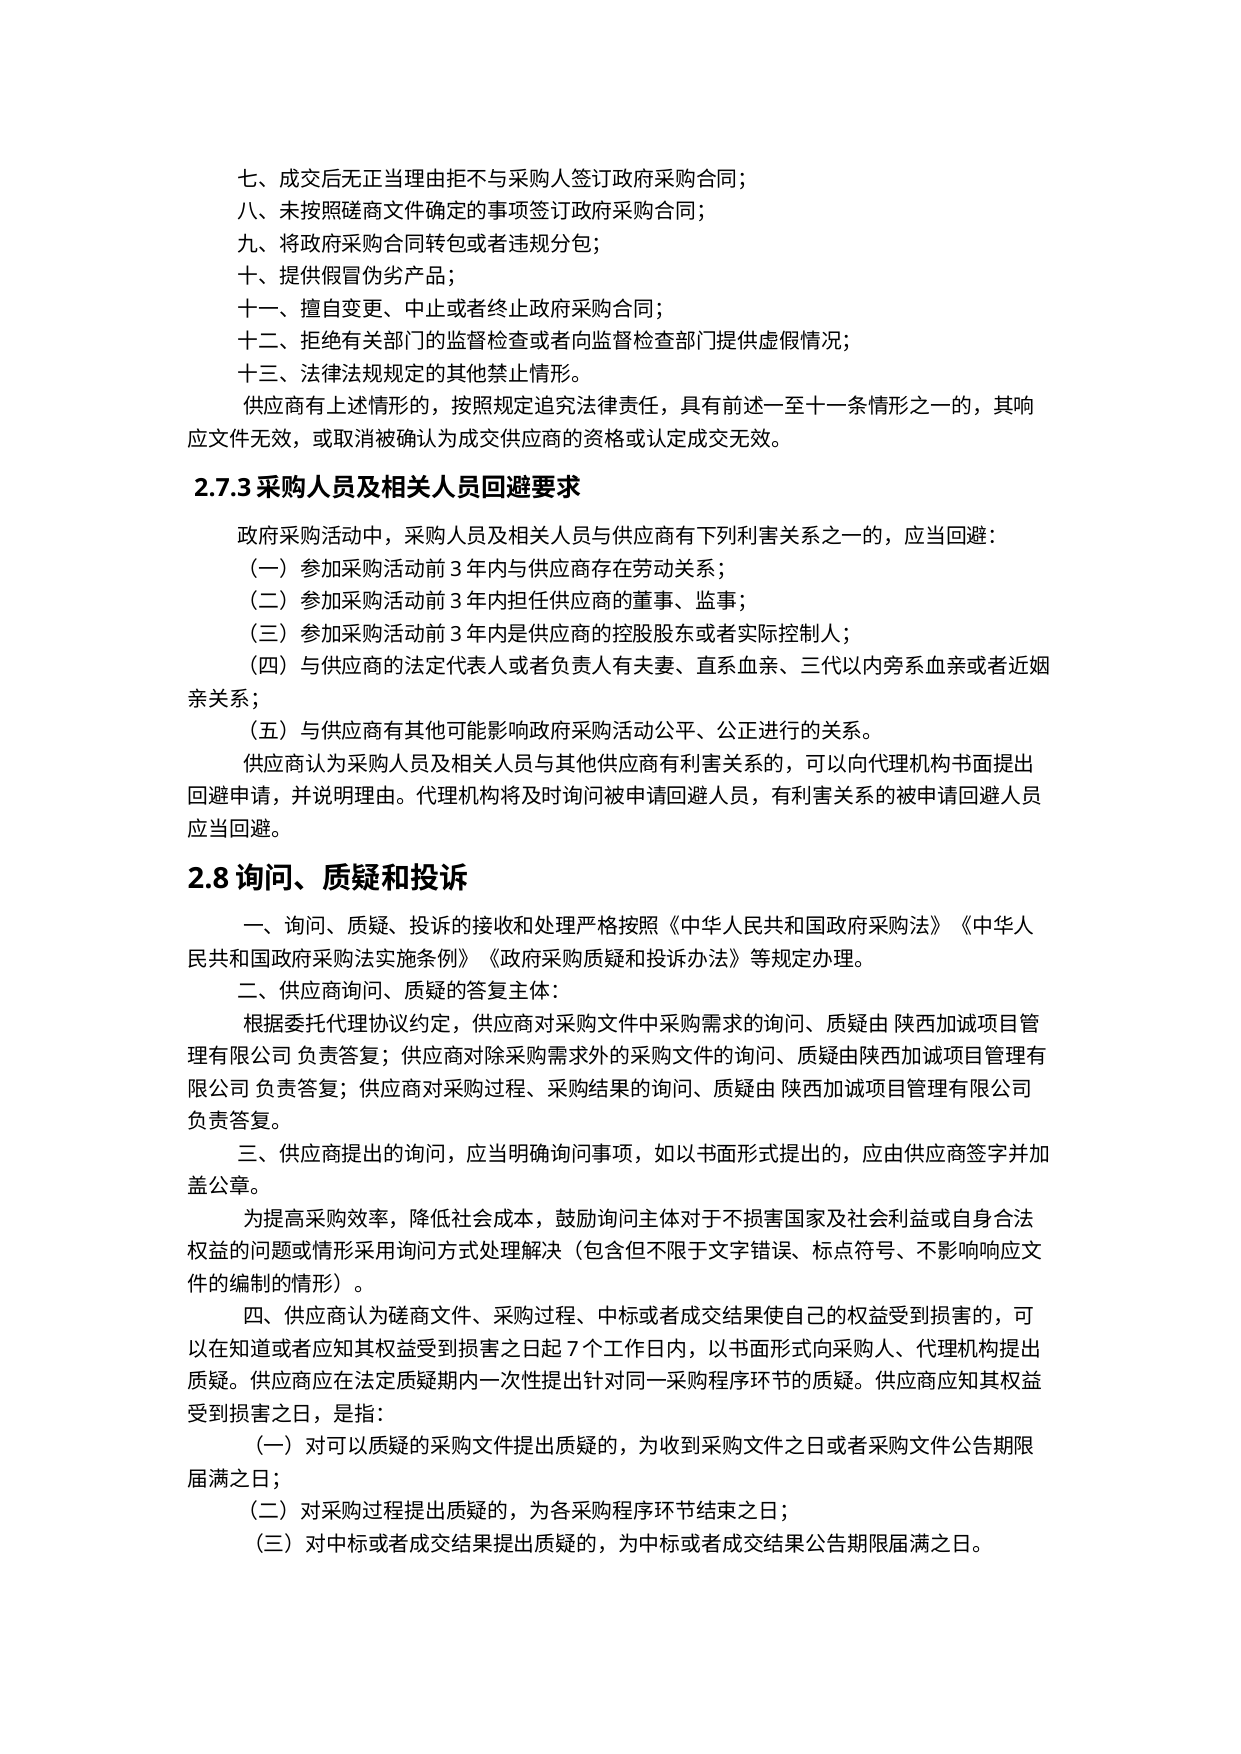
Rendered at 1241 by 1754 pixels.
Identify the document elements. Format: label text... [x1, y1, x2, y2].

text 十、提供假冒伪劣产品； [187, 259, 1053, 292]
text 十二、拒绝有关部门的监督检查或者向监督检查部门提供虚假情况； [187, 324, 1053, 357]
text （五）与供应商有其他可能影响政府采购活动公平、公正进行的关系。 [187, 714, 1053, 747]
text （一）参加采购活动前3年内与供应商存在劳动关系； [187, 552, 1053, 584]
text 十三、法律法规规定的其他禁止情形。 [187, 357, 1053, 389]
text 2.8询问、质疑和投诉 [187, 844, 1053, 909]
text 2.7.3采购人员及相关人员回避要求 [187, 454, 1053, 519]
text 供应商有上述情形的，按照规定追究法律责任，具有前述一至十一条情形之一的，其响应文件无效，或取消被确认为成交供应商的资格或认定成交无效。 [187, 389, 1053, 454]
text 根据委托代理协议约定，供应商对采购文件中采购需求的询问、质疑由 陕西加诚项目管理有限公司 负责答复；供应商对除采购需求外的采购文件的询问、质疑由陕西加诚项目管理有限公司 负责答复；供应商对采购过程、采购结果的询问、质疑由 陕西加诚项目管理有限公司 负责答复。 [187, 1007, 1053, 1137]
text 三、供应商提出的询问，应当明确询问事项，如以书面形式提出的，应由供应商签字并加盖公章。 [187, 1137, 1053, 1202]
text （二）对采购过程提出质疑的，为各采购程序环节结束之日； [187, 1494, 1053, 1527]
text （一）对可以质疑的采购文件提出质疑的，为收到采购文件之日或者采购文件公告期限届满之日； [187, 1429, 1053, 1494]
text （三）对中标或者成交结果提出质疑的，为中标或者成交结果公告期限届满之日。 [187, 1527, 1053, 1559]
text 供应商认为采购人员及相关人员与其他供应商有利害关系的，可以向代理机构书面提出回避申请，并说明理由。代理机构将及时询问被申请回避人员，有利害关系的被申请回避人员应当回避。 [187, 747, 1053, 844]
text （三）参加采购活动前3年内是供应商的控股股东或者实际控制人； [187, 617, 1053, 649]
text 九、将政府采购合同转包或者违规分包； [187, 227, 1053, 259]
text （二）参加采购活动前3年内担任供应商的董事、监事； [187, 584, 1053, 617]
text 十一、擅自变更、中止或者终止政府采购合同； [187, 292, 1053, 324]
text 为提高采购效率，降低社会成本，鼓励询问主体对于不损害国家及社会利益或自身合法权益的问题或情形采用询问方式处理解决（包含但不限于文字错误、标点符号、不影响响应文件的编制的情形）。 [187, 1202, 1053, 1299]
text 八、未按照磋商文件确定的事项签订政府采购合同； [187, 194, 1053, 227]
text 二、供应商询问、质疑的答复主体： [187, 974, 1053, 1007]
text 一、询问、质疑、投诉的接收和处理严格按照《中华人民共和国政府采购法》《中华人民共和国政府采购法实施条例》《政府采购质疑和投诉办法》等规定办理。 [187, 909, 1053, 974]
text 四、供应商认为磋商文件、采购过程、中标或者成交结果使自己的权益受到损害的，可以在知道或者应知其权益受到损害之日起7个工作日内，以书面形式向采购人、代理机构提出质疑。供应商应在法定质疑期内一次性提出针对同一采购程序环节的质疑。供应商应知其权益受到损害之日，是指： [187, 1299, 1053, 1429]
text （四）与供应商的法定代表人或者负责人有夫妻、直系血亲、三代以内旁系血亲或者近姻亲关系； [187, 649, 1053, 714]
text 政府采购活动中，采购人员及相关人员与供应商有下列利害关系之一的，应当回避： [187, 519, 1053, 552]
text 七、成交后无正当理由拒不与采购人签订政府采购合同； [187, 162, 1053, 194]
